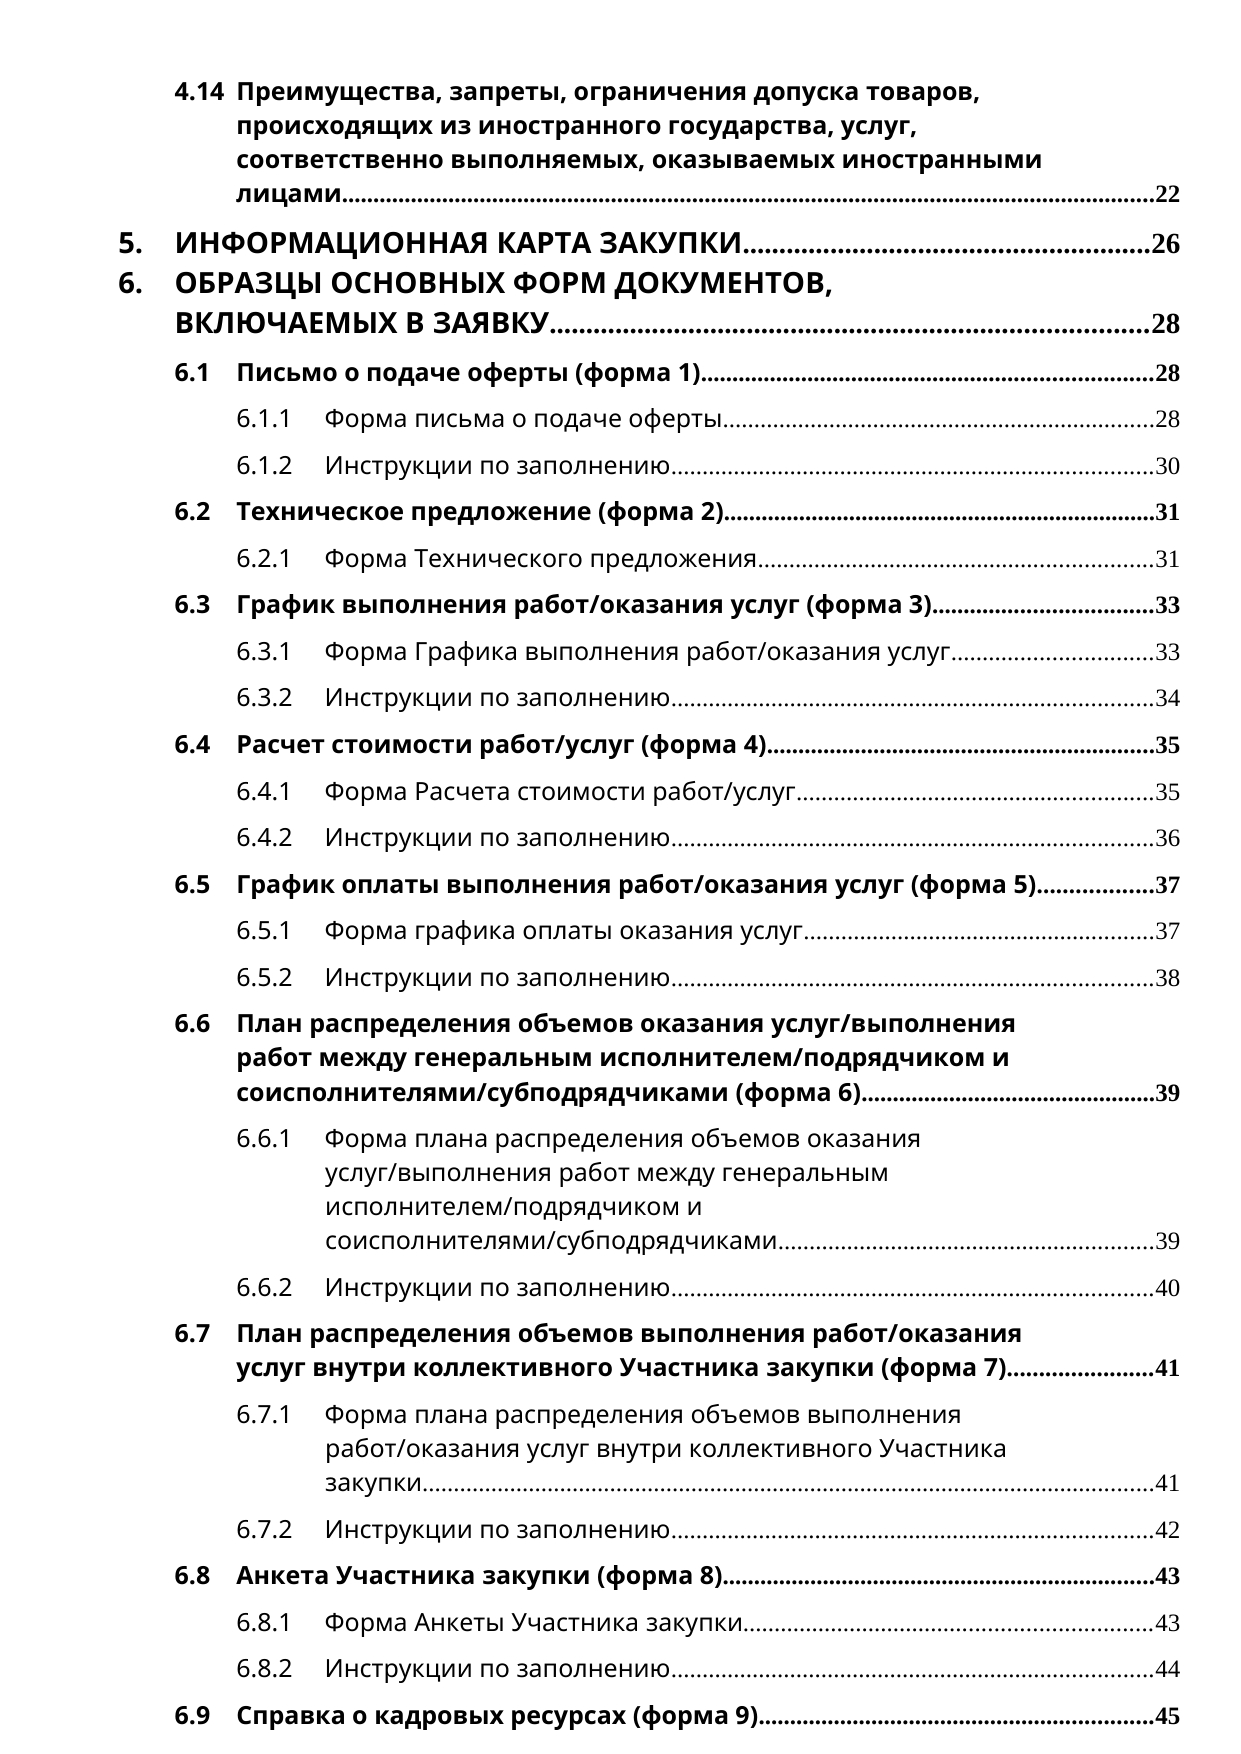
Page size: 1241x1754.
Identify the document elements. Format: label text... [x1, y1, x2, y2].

text 6.2.1 Форма Технического предложения 31 [236, 540, 1063, 574]
text 6.8 Анкета Участника закупки (форма 8) 43 [174, 1558, 1063, 1592]
text 6.3.2 Инструкции по заполнению 34 [236, 680, 1063, 714]
text 6.7 План распределения объемов выполнения работ/оказания услуг внутри коллективного Участника закупки (форма 7) 41 [174, 1316, 1063, 1384]
text 6.7.1 Форма плана распределения объемов выполнения работ/оказания услуг внутри коллективного Участника закупки 41 [236, 1397, 1063, 1499]
text 6.4.1 Форма Расчета стоимости работ/услуг 35 [236, 773, 1063, 807]
text 6.8.2 Инструкции по заполнению 44 [236, 1651, 1063, 1685]
text 6.3.1 Форма Графика выполнения работ/оказания услуг 33 [236, 633, 1063, 668]
text 6.1.2 Инструкции по заполнению 30 [236, 447, 1063, 481]
text 6.2 Техническое предложение (форма 2) 31 [174, 494, 1063, 528]
text 6.9 Справка о кадровых ресурсах (форма 9) 45 [174, 1698, 1063, 1732]
text 6.4 Расчет стоимости работ/услуг (форма 4) 35 [174, 727, 1063, 761]
text 6.6.2 Инструкции по заполнению 40 [236, 1269, 1063, 1303]
text 6.5 График оплаты выполнения работ/оказания услуг (форма 5) 37 [174, 866, 1063, 900]
text 6.6.1 Форма плана распределения объемов оказания услуг/выполнения работ между генеральным исполнителем/подрядчиком и соисполнителями/субподрядчиками 39 [236, 1121, 1063, 1257]
text 6.1 Письмо о подаче оферты (форма 1) 28 [174, 354, 1063, 388]
text 6.5.1 Форма графика оплаты оказания услуг 37 [236, 913, 1063, 947]
text 6. Образцы основных форм документов, включаемых в заявку 28 [118, 262, 1063, 342]
text 4.14 Преимущества, запреты, ограничения допуска товаров, происходящих из иностранного государства, услуг, соответственно выполняемых, оказываемых иностранными лицами 22 [174, 74, 1063, 210]
text 5. Информационная карта закупки 26 [118, 223, 1063, 262]
text 6.8.1 Форма Анкеты Участника закупки 43 [236, 1604, 1063, 1638]
text 6.6 План распределения объемов оказания услуг/выполнения работ между генеральным исполнителем/подрядчиком и соисполнителями/субподрядчиками (форма 6) 39 [174, 1006, 1063, 1108]
text 6.3 График выполнения работ/оказания услуг (форма 3) 33 [174, 587, 1063, 621]
text 6.4.2 Инструкции по заполнению 36 [236, 820, 1063, 854]
text 6.7.2 Инструкции по заполнению 42 [236, 1511, 1063, 1545]
text 6.5.2 Инструкции по заполнению 38 [236, 959, 1063, 993]
text 6.1.1 Форма письма о подаче оферты 28 [236, 401, 1063, 435]
